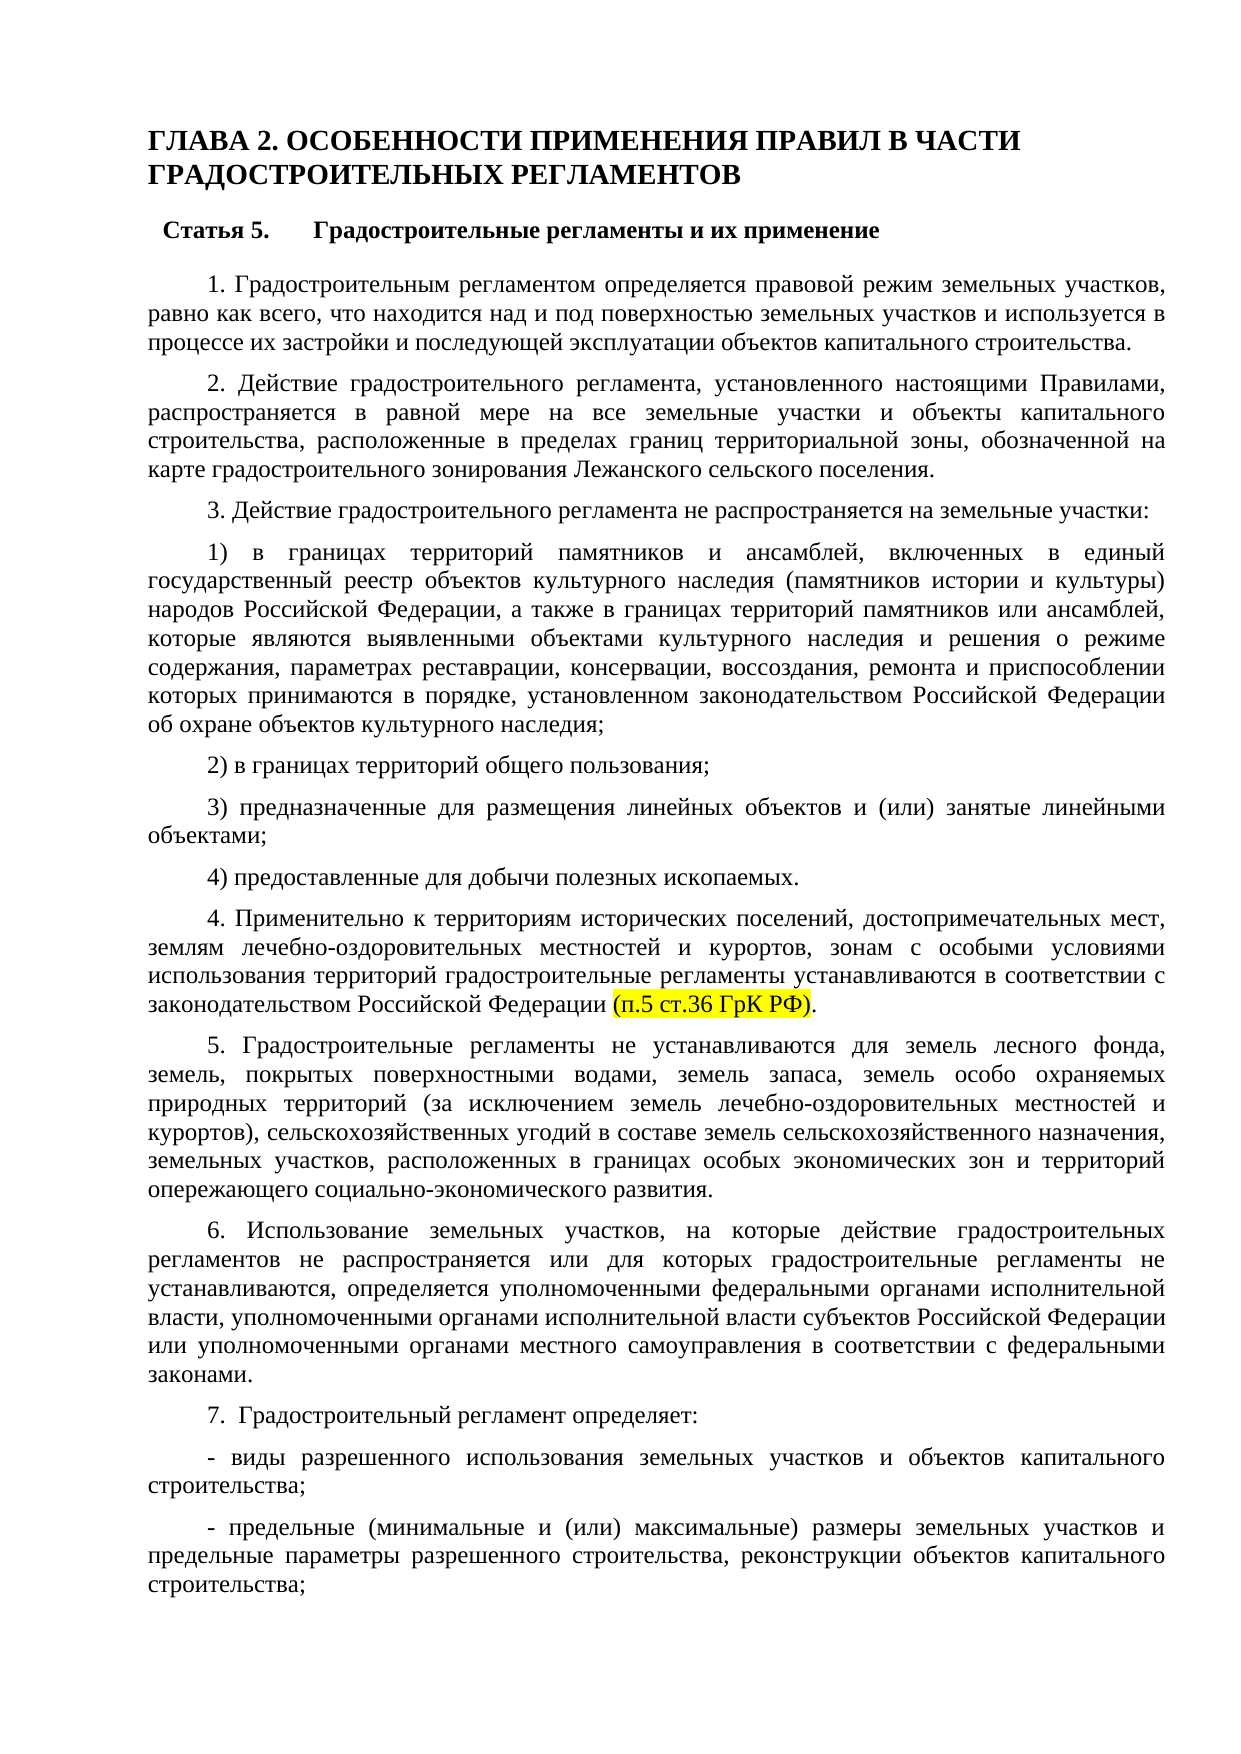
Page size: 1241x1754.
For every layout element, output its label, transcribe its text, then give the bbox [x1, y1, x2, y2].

text - предельные (минимальные и (или) максимальные) размеры земельных участков и предельные параметры разрешенного строительства, реконструкции объектов капитального строительства; [148, 1512, 1166, 1598]
text 1. Градостроительным регламентом определяется правовой режим земельных участков, равно как всего, что находится над и под поверхностью земельных участков и используется в процессе их застройки и последующей эксплуатации объектов капитального строительства. [148, 269, 1166, 356]
text 5. Градостроительные регламенты не устанавливаются для земель лесного фонда, земель, покрытых поверхностными водами, земель запаса, земель особо охраняемых природных территорий (за исключением земель лечебно-оздоровительных местностей и курортов), сельскохозяйственных угодий в составе земель сельскохозяйственного назначения, земельных участков, расположенных в границах особых экономических зон и территорий опережающего социально-экономического развития. [148, 1031, 1166, 1203]
text - виды разрешенного использования земельных участков и объектов капитального строительства; [148, 1442, 1166, 1499]
text 2. Действие градостроительного регламента, установленного настоящими Правилами, распространяется в равной мере на все земельные участки и объекты капитального строительства, расположенные в пределах границ территориальной зоны, обозначенной на карте градостроительного зонирования Лежанского сельского поселения. [148, 368, 1166, 483]
text 1) в границах территорий памятников и ансамблей, включенных в единый государственный реестр объектов культурного наследия (памятников истории и культуры) народов Российской Федерации, а также в границах территорий памятников или ансамблей, которые являются выявленными объектами культурного наследия и решения о режиме содержания, параметрах реставрации, консервации, воссоздания, ремонта и приспособлении которых принимаются в порядке, установленном законодательством Российской Федерации об охране объектов культурного наследия; [148, 537, 1166, 738]
text 3. Действие градостроительного регламента не распространяется на земельные участки: [148, 496, 1166, 524]
text 3) предназначенные для размещения линейных объектов и (или) занятые линейными объектами; [148, 792, 1166, 849]
text 4) предоставленные для добычи полезных ископаемых. [148, 862, 1166, 891]
text 2) в границах территорий общего пользования; [148, 751, 1166, 779]
text 6. Использование земельных участков, на которые действие градостроительных регламентов не распространяется или для которых градостроительные регламенты не устанавливаются, определяется уполномоченными федеральными органами исполнительной власти, уполномоченными органами исполнительной власти субъектов Российской Федерации или уполномоченными органами местного самоуправления в соответствии с федеральными законами. [148, 1216, 1166, 1388]
text 7. Градостроительный регламент определяет: [148, 1401, 1166, 1429]
subtitle ГЛАВА 2. ОСОБЕННОСТИ ПРИМЕНЕНИЯ ПРАВИЛ В ЧАСТИ ГРАДОСТРОИТЕЛЬНЫХ РЕГЛАМЕНТОВ [148, 123, 1122, 191]
text 4. Применительно к территориям исторических поселений, достопримечательных мест, землям лечебно-оздоровительных местностей и курортов, зонам с особыми условиями использования территорий градостроительные регламенты устанавливаются в соответствии с законодательством Российской Федерации (п.5 ст.36 ГрК РФ). [148, 903, 1166, 1018]
subtitle Статья 5. Градостроительные регламенты и их применение [162, 216, 1122, 244]
